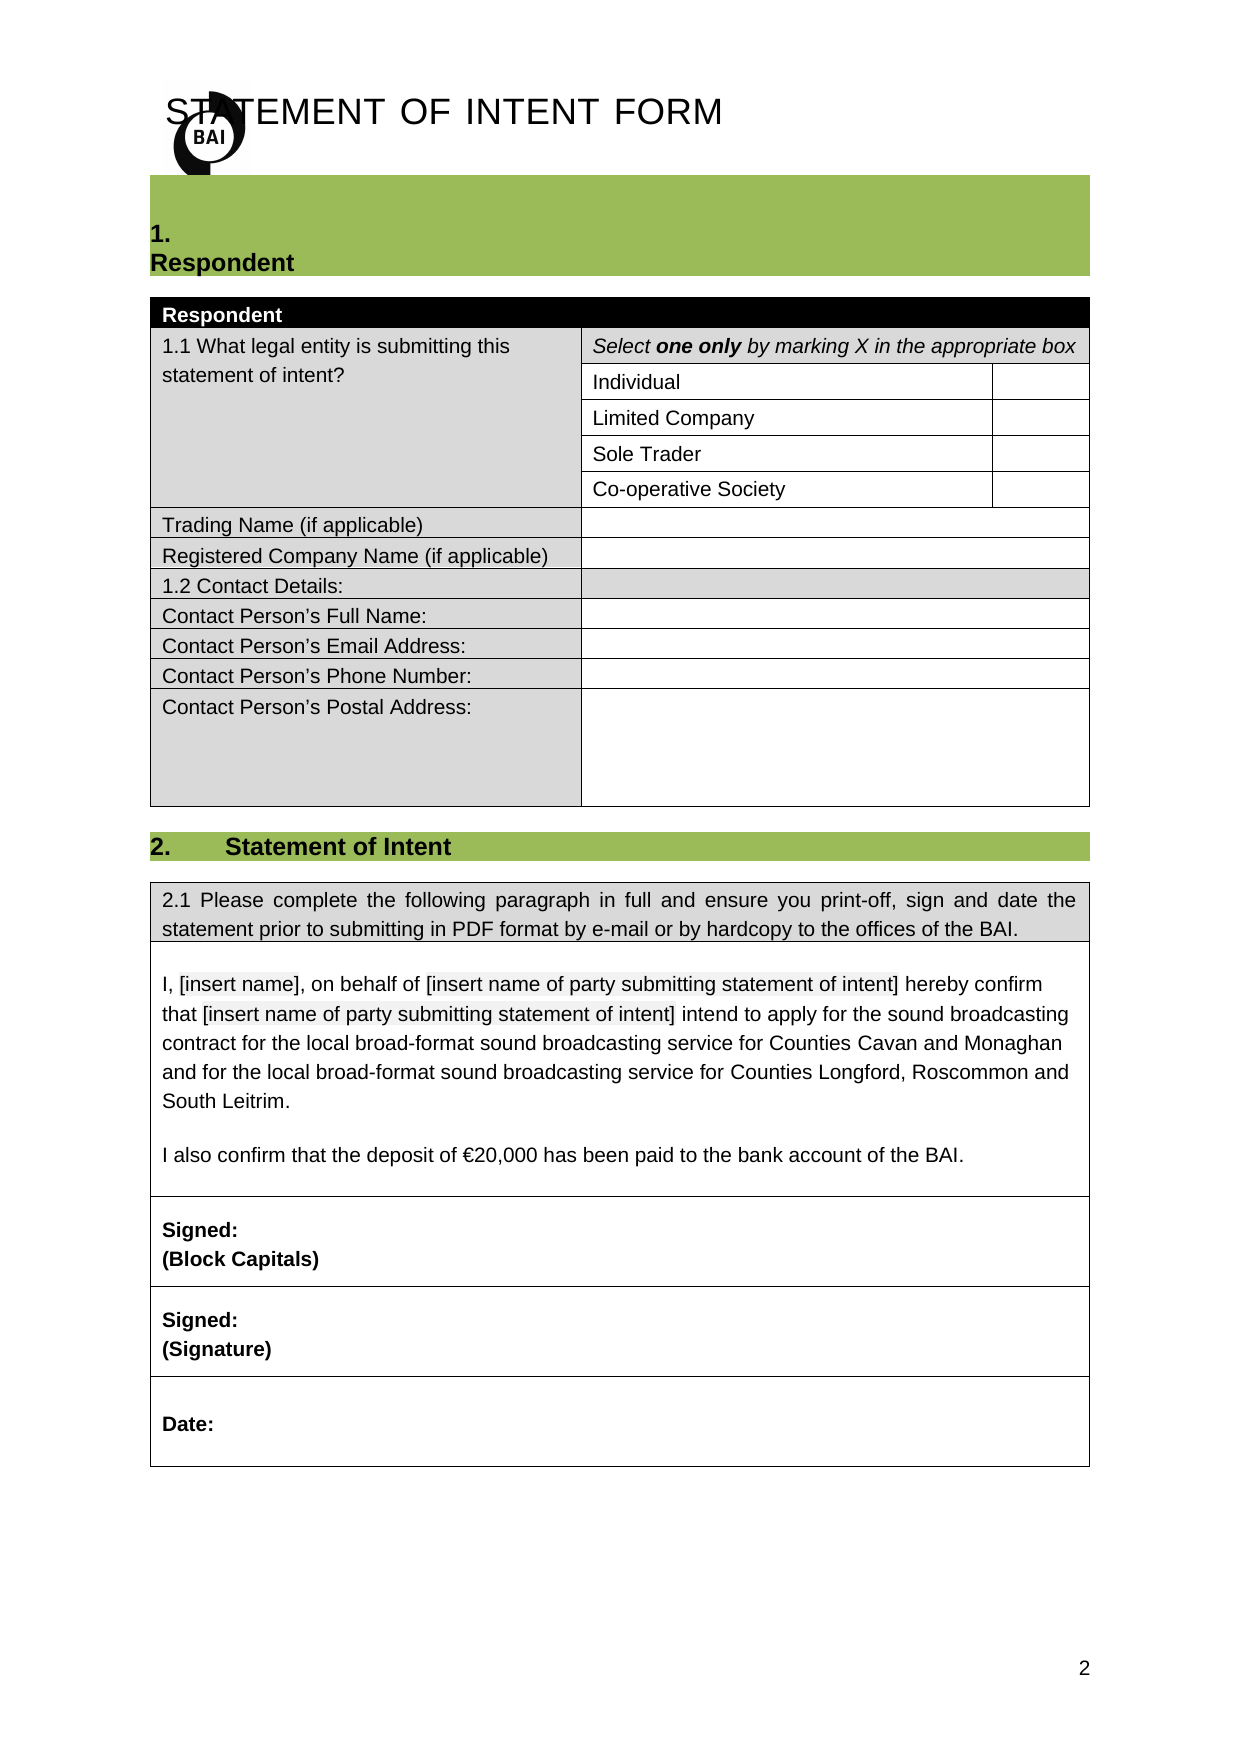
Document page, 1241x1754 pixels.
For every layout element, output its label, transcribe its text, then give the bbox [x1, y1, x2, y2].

table_cell [993, 472, 1089, 507]
subtitle Respondent [150, 175, 1090, 276]
table_cell [582, 508, 1089, 537]
table_cell Contact Person’s Email Address: [151, 629, 581, 658]
picture [162, 80, 251, 175]
table_cell [582, 629, 1089, 658]
table_cell Contact Person’s Full Name: [151, 599, 581, 628]
table_cell I, , on behalf of hereby confirm that intend to apply for the sound broadcasting contract for the local broad-format sound broadcasting service for Counties Cavan and Monaghan and for the local broad-format sound broadcasting service for Counties Longford, Roscommon and South Leitrim. I also confirm that the deposit of €20,000 has been paid to the bank account of the BAI. [151, 942, 1089, 1196]
table_cell [582, 599, 1089, 628]
table_cell [582, 569, 1089, 598]
table_cell Date: [151, 1377, 1089, 1466]
table_header 2.1 Please complete the following paragraph in full and ensure you print-off, sign and date the statement prior to submitting in PDF format by e-mail or by hardcopy to the offices of the BAI. [151, 883, 1089, 941]
table_cell Individual [582, 364, 992, 399]
table_cell Contact Person’s Postal Address: [151, 689, 581, 806]
table_cell Sole Trader [582, 436, 992, 471]
table_cell [993, 400, 1089, 435]
table_cell Co-operative Society [582, 472, 992, 507]
subtitle Statement of Intent [150, 832, 1090, 861]
table_cell Trading Name (if applicable) [151, 508, 581, 537]
table_cell [582, 538, 1089, 567]
table_cell Signed: (Block Capitals) [151, 1197, 1089, 1286]
table_cell 1.2 Contact Details: [151, 569, 581, 598]
table_header Respondent [151, 298, 1089, 327]
table_cell Select one only by marking X in the appropriate box [582, 328, 1089, 363]
table_cell Registered Company Name (if applicable) [151, 538, 581, 567]
table_cell Limited Company [582, 400, 992, 435]
table_cell [993, 436, 1089, 471]
table_cell 1.1 What legal entity is submitting this statement of intent? [151, 328, 581, 507]
table_cell [993, 364, 1089, 399]
table_cell Signed: (Signature) [151, 1287, 1089, 1376]
table_cell [582, 689, 1089, 806]
table_cell [582, 659, 1089, 688]
table_cell Contact Person’s Phone Number: [151, 659, 581, 688]
